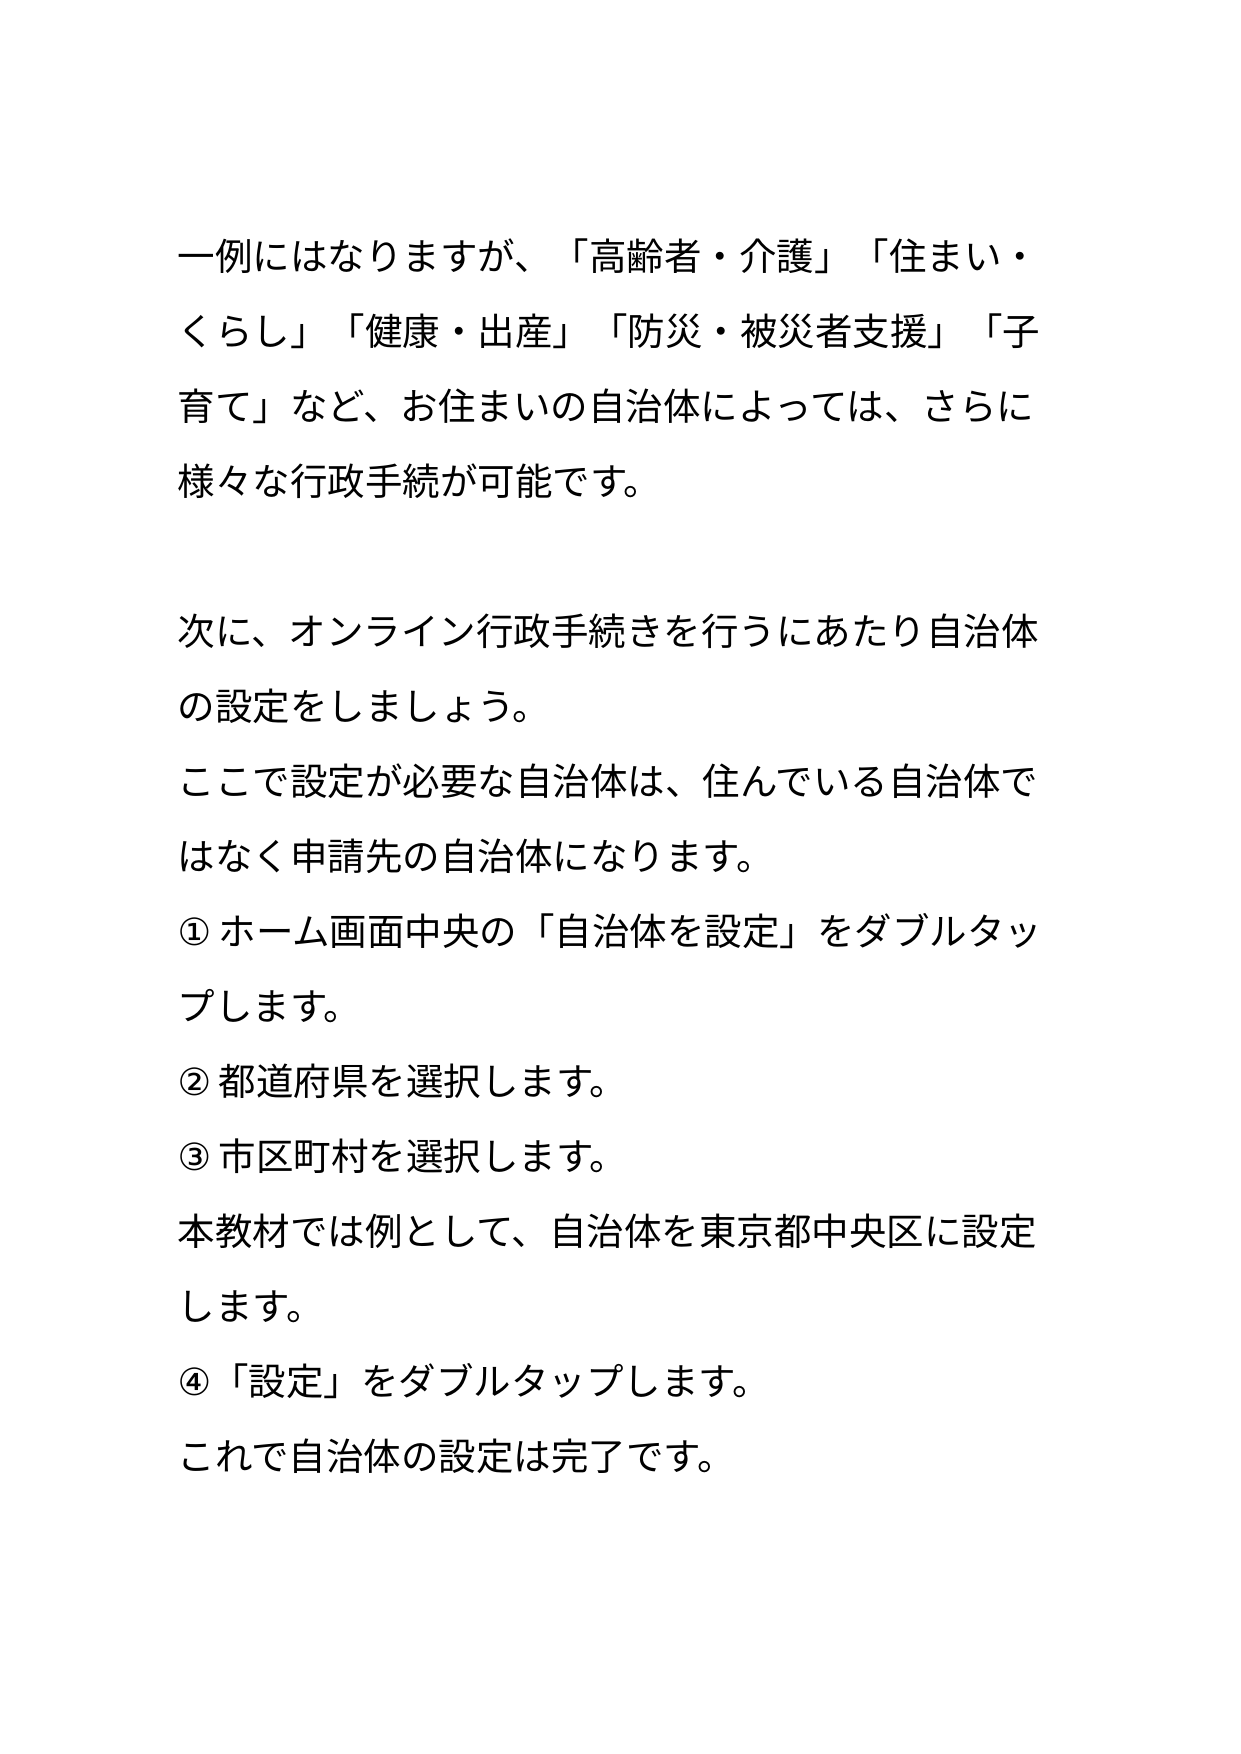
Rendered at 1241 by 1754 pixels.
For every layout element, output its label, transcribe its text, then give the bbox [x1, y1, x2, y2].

text ①ホーム画面中央の「自治体を設定」をダブルタップします。 [177, 892, 1063, 1042]
text 次に、オンライン行政手続きを行うにあたり自治体の設定をしましょう。 [177, 592, 1063, 742]
text これで自治体の設定は完了です。 [177, 1417, 1063, 1492]
text ④「設定」をダブルタップします。 [177, 1342, 1063, 1417]
text ②都道府県を選択します。 [177, 1042, 1063, 1117]
text 一例にはなりますが、「高齢者・介護」「住まい・くらし」「健康・出産」「防災・被災者支援」「子育て」など、お住まいの自治体によっては、さらに様々な行政手続が可能です。 [177, 217, 1063, 517]
text 本教材では例として、自治体を東京都中央区に設定します。 [177, 1192, 1063, 1342]
text ③市区町村を選択します。 [177, 1117, 1063, 1192]
text ここで設定が必要な自治体は、住んでいる自治体ではなく申請先の自治体になります。 [177, 742, 1063, 892]
